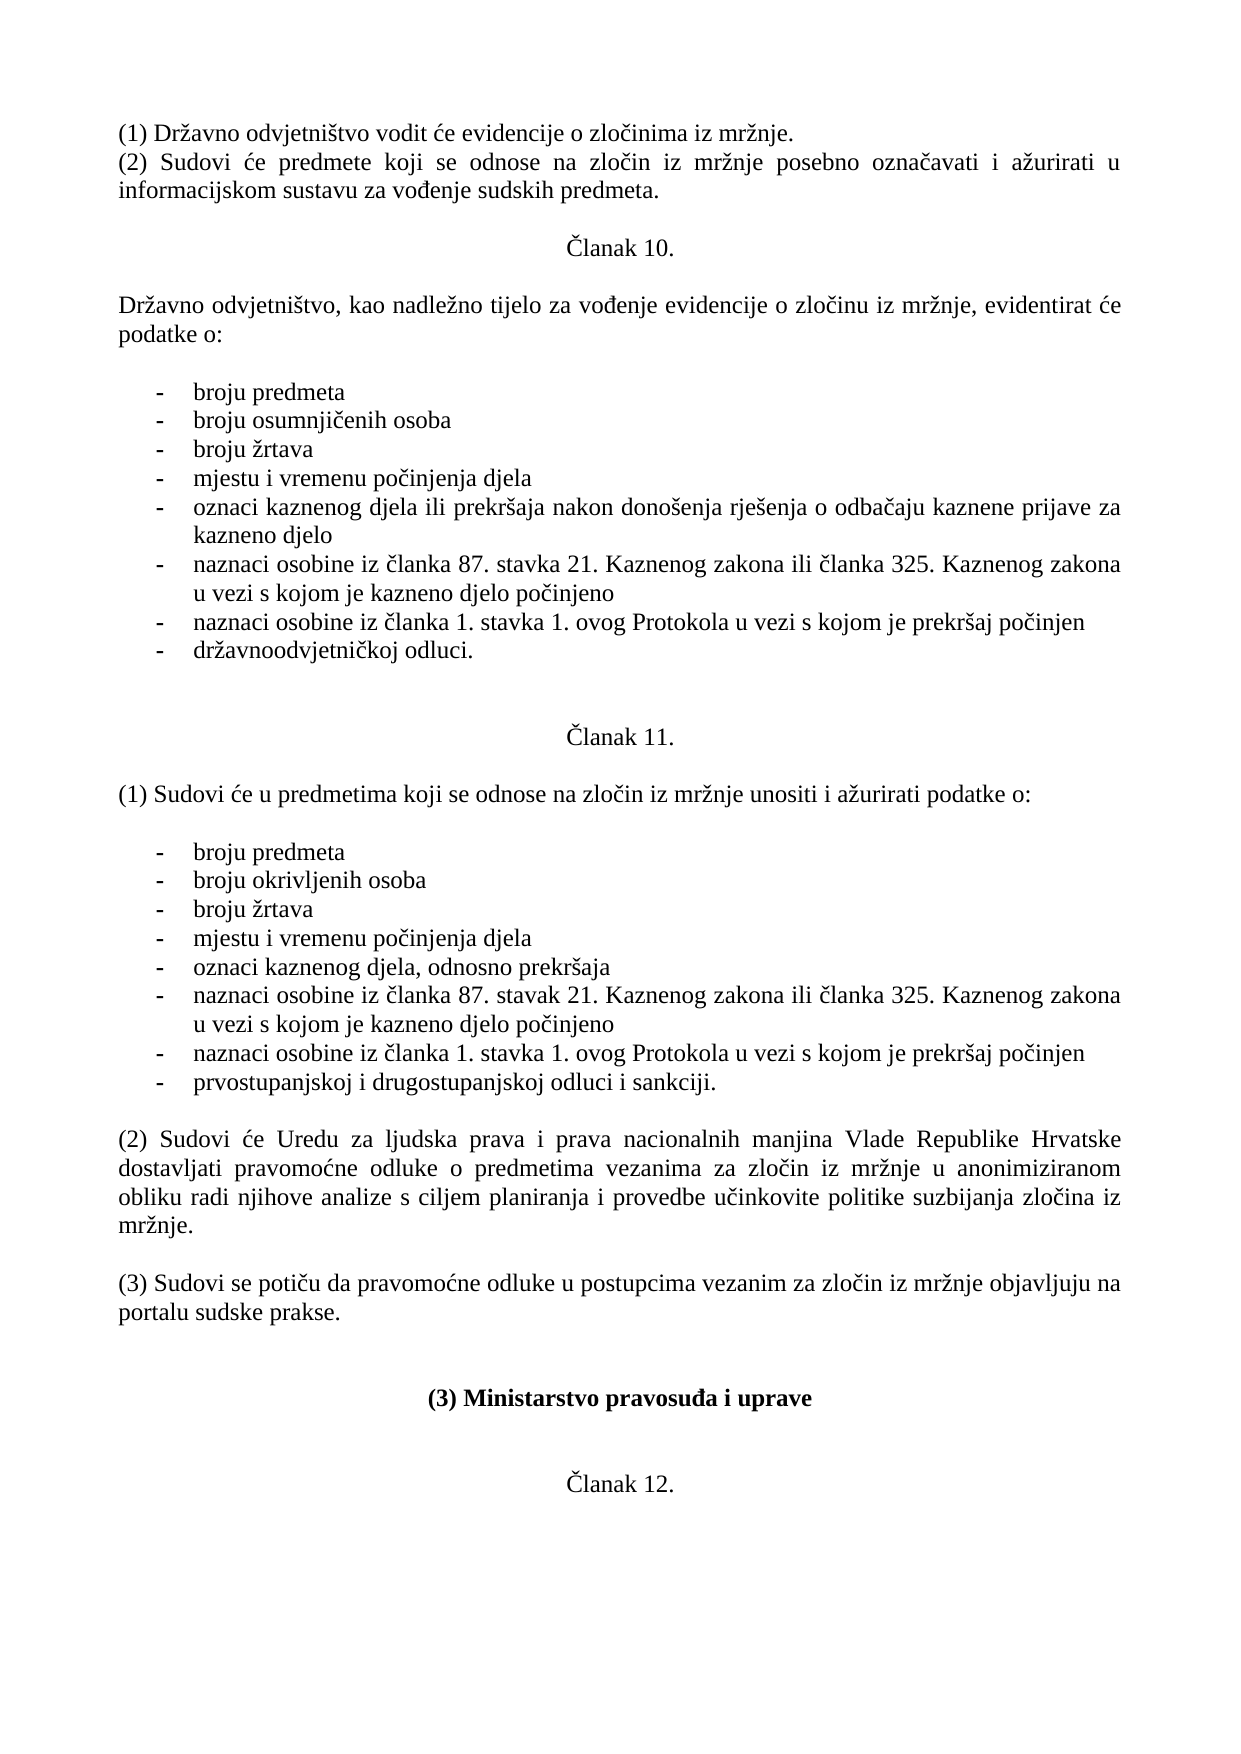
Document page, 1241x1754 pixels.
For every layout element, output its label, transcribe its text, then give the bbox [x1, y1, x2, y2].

text (3) Sudovi se potiču da pravomoćne odluke u postupcima vezanim za zločin iz mržnje objavljuju na portalu sudske prakse. [118, 1268, 1122, 1326]
list mjestu i vremenu počinjenja djela [156, 923, 1122, 952]
text (3) Ministarstvo pravosuđa i uprave [118, 1383, 1122, 1412]
list naznaci osobine iz članka 87. stavka 21. Kaznenog zakona ili članka 325. Kaznenog zakona u vezi s kojom je kazneno djelo počinjeno [156, 549, 1122, 607]
text (2) Sudovi će predmete koji se odnose na zločin iz mržnje posebno označavati i ažurirati u informacijskom sustavu za vođenje sudskih predmeta. [118, 147, 1122, 204]
list broju osumnjičenih osoba [156, 406, 1122, 434]
text Državno odvjetništvo, kao nadležno tijelo za vođenje evidencije o zločinu iz mržnje, evidentirat će podatke o: [118, 291, 1122, 348]
list broju žrtava [156, 894, 1122, 923]
list državnoodvjetničkoj odluci. [156, 636, 1122, 664]
list broju predmeta [156, 377, 1122, 406]
list mjestu i vremenu počinjenja djela [156, 463, 1122, 492]
text Članak 10. [118, 233, 1122, 262]
text Članak 12. [118, 1469, 1122, 1498]
text (1) Sudovi će u predmetima koji se odnose na zločin iz mržnje unositi i ažurirati podatke o: [118, 779, 1122, 808]
list broju predmeta [156, 837, 1122, 866]
list naznaci osobine iz članka 1. stavka 1. ovog Protokola u vezi s kojom je prekršaj počinjen [156, 1038, 1122, 1067]
list naznaci osobine iz članka 1. stavka 1. ovog Protokola u vezi s kojom je prekršaj počinjen [156, 607, 1122, 636]
text Članak 11. [118, 722, 1122, 751]
text (1) Državno odvjetništvo vodit će evidencije o zločinima iz mržnje. [118, 118, 1122, 147]
list broju okrivljenih osoba [156, 866, 1122, 894]
list oznaci kaznenog djela, odnosno prekršaja [156, 952, 1122, 981]
text (2) Sudovi će Uredu za ljudska prava i prava nacionalnih manjina Vlade Republike Hrvatske dostavljati pravomoćne odluke o predmetima vezanima za zločin iz mržnje u anonimiziranom obliku radi njihove analize s ciljem planiranja i provedbe učinkovite politike suzbijanja zločina iz mržnje. [118, 1124, 1122, 1239]
list broju žrtava [156, 434, 1122, 463]
list oznaci kaznenog djela ili prekršaja nakon donošenja rješenja o odbačaju kaznene prijave za kazneno djelo [156, 492, 1122, 549]
list prvostupanjskoj i drugostupanjskoj odluci i sankciji. [156, 1067, 1122, 1096]
list naznaci osobine iz članka 87. stavak 21. Kaznenog zakona ili članka 325. Kaznenog zakona u vezi s kojom je kazneno djelo počinjeno [156, 981, 1122, 1038]
